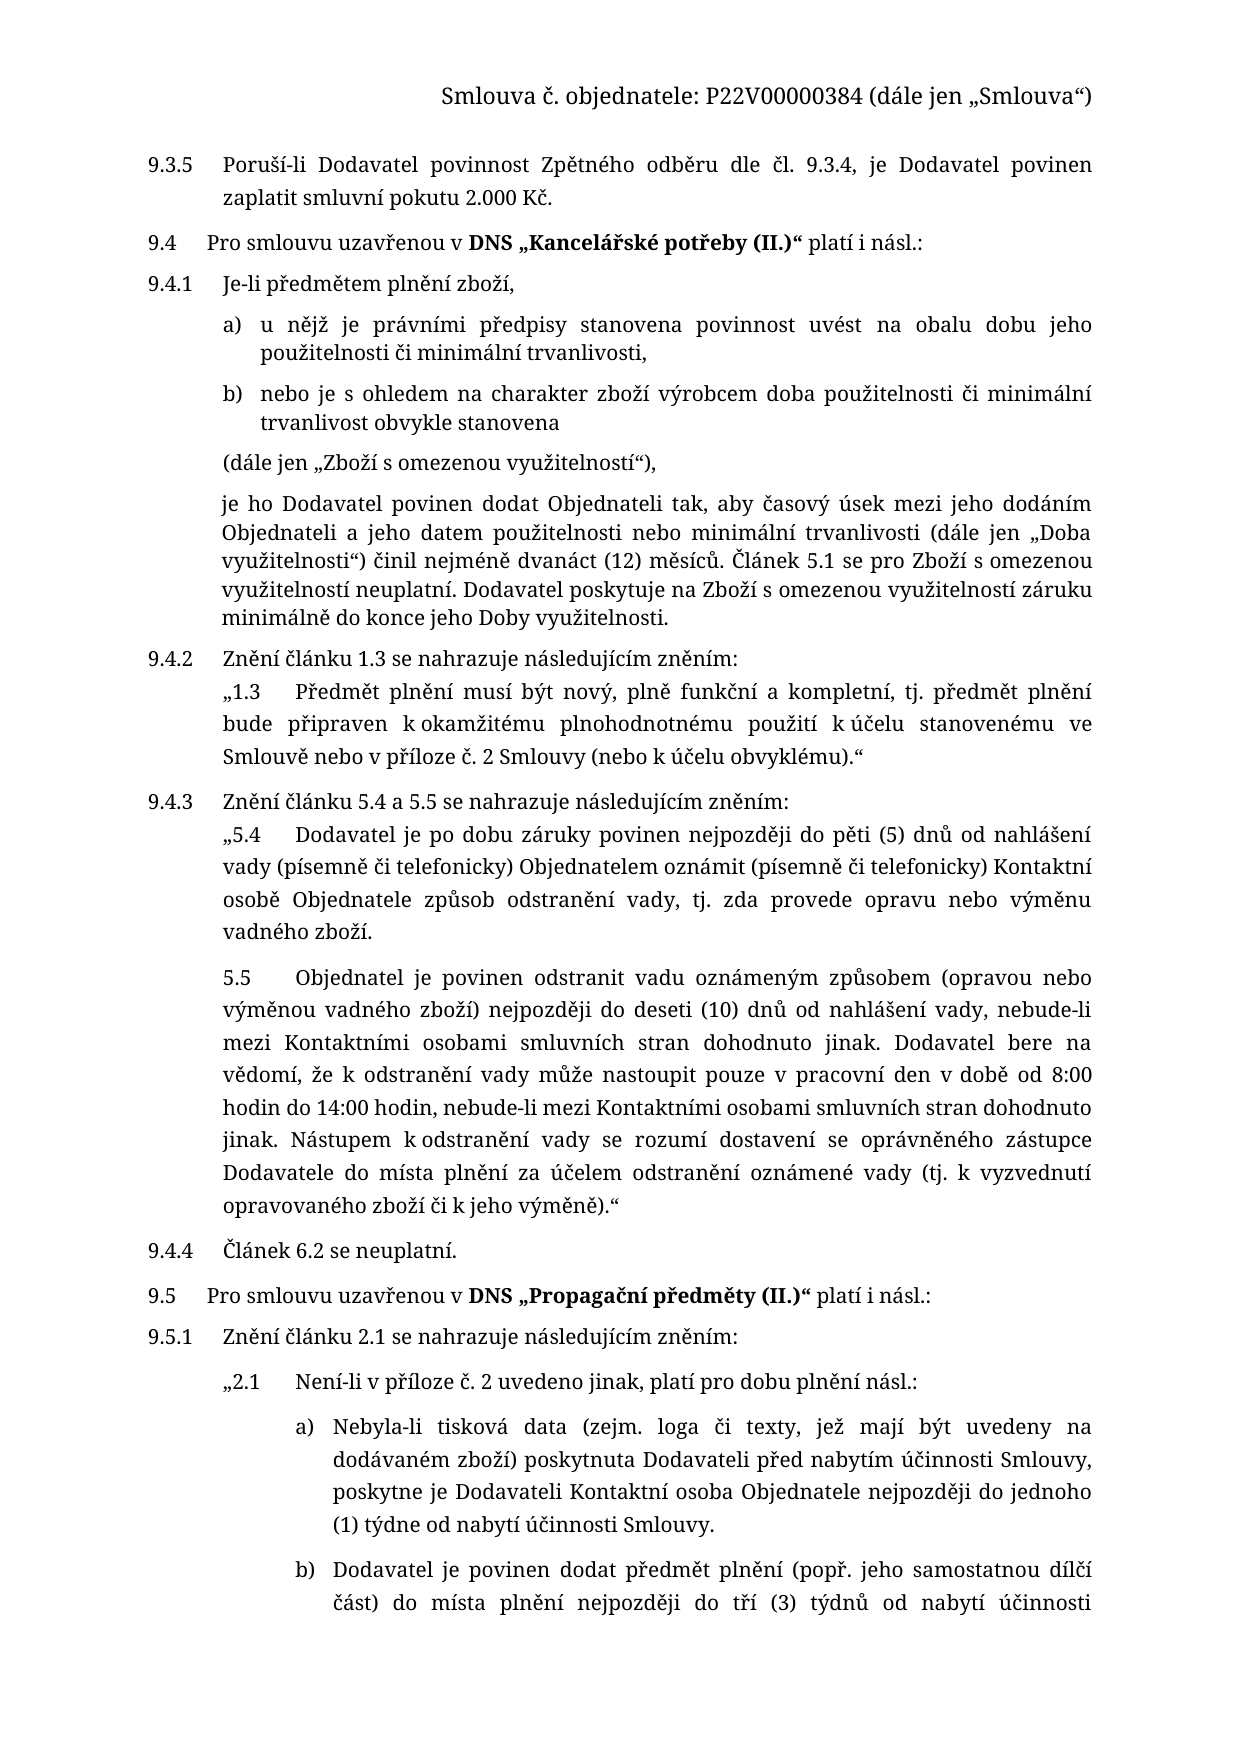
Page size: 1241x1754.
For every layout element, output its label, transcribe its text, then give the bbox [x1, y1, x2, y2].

list Nebyla-li tisková data (zejm. loga či texty, jež mají být uvedeny na dodávaném zboží) poskytnuta Dodavateli před nabytím účinnosti Smlouvy, poskytne je Dodavateli Kontaktní osoba Objednatele nejpozději do jednoho (1) týdne od nabytí účinnosti Smlouvy. [295, 1412, 1093, 1538]
text (dále jen „Zboží s omezenou využitelností“), [223, 448, 1093, 477]
list Článek 6.2 se neuplatní. [148, 1236, 1093, 1264]
list Znění článku 1.3 se nahrazuje následujícím zněním: [148, 644, 1093, 673]
text je ho Dodavatel povinen dodat Objednateli tak, aby časový úsek mezi jeho dodáním Objednateli a jeho datem použitelnosti nebo minimální trvanlivosti (dále jen „Doba využitelnosti“) činil nejméně dvanáct (12) měsíců. Článek 5.1 se pro Zboží s omezenou využitelností neuplatní. Dodavatel poskytuje na Zboží s omezenou využitelností záruku minimálně do konce jeho Doby využitelnosti. [221, 489, 1093, 632]
list Je-li předmětem plnění zboží, [148, 269, 1093, 297]
list Znění článku 2.1 se nahrazuje následujícím zněním: [148, 1322, 1093, 1350]
list „2.1 Není-li v příloze č. 2 uvedeno jinak, platí pro dobu plnění násl.: [223, 1367, 1093, 1396]
list „5.4 Dodavatel je po dobu záruky povinen nejpozději do pěti (5) dnů od nahlášení vady (písemně či telefonicky) Objednatelem oznámit (písemně či telefonicky) Kontaktní osobě Objednatele způsob odstranění vady, tj. zda provede opravu nebo výměnu vadného zboží. [223, 820, 1093, 946]
list „1.3 Předmět plnění musí být nový, plně funkční a kompletní, tj. předmět plnění bude připraven k okamžitému plnohodnotnému použití k účelu stanovenému ve Smlouvě nebo v příloze č. 2 Smlouvy (nebo k účelu obvyklému).“ [223, 677, 1093, 770]
list nebo je s ohledem na charakter zboží výrobcem doba použitelnosti či minimální trvanlivost obvykle stanovena [223, 379, 1093, 436]
list Pro smlouvu uzavřenou v DNS „Kancelářské potřeby (II.)“ platí i násl.: [148, 228, 1093, 256]
list u nějž je právními předpisy stanovena povinnost uvést na obalu dobu jeho použitelnosti či minimální trvanlivosti, [223, 310, 1093, 367]
list Znění článku 5.4 a 5.5 se nahrazuje následujícím zněním: [148, 787, 1093, 816]
list 5.5 Objednatel je povinen odstranit vadu oznámeným způsobem (opravou nebo výměnou vadného zboží) nejpozději do deseti (10) dnů od nahlášení vady, nebude-li mezi Kontaktními osobami smluvních stran dohodnuto jinak. Dodavatel bere na vědomí, že k odstranění vady může nastoupit pouze v pracovní den v době od 8:00 hodin do 14:00 hodin, nebude-li mezi Kontaktními osobami smluvních stran dohodnuto jinak. Nástupem k odstranění vady se rozumí dostavení se oprávněného zástupce Dodavatele do místa plnění za účelem odstranění oznámené vady (tj. k vyzvednutí opravovaného zboží či k jeho výměně).“ [223, 963, 1093, 1219]
list Poruší-li Dodavatel povinnost Zpětného odběru dle čl. 9.3.4, je Dodavatel povinen zaplatit smluvní pokutu 2.000 Kč. [148, 150, 1093, 211]
list Pro smlouvu uzavřenou v DNS „Propagační předměty (II.)“ platí i násl.: [148, 1281, 1093, 1309]
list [295, 1555, 1093, 1616]
